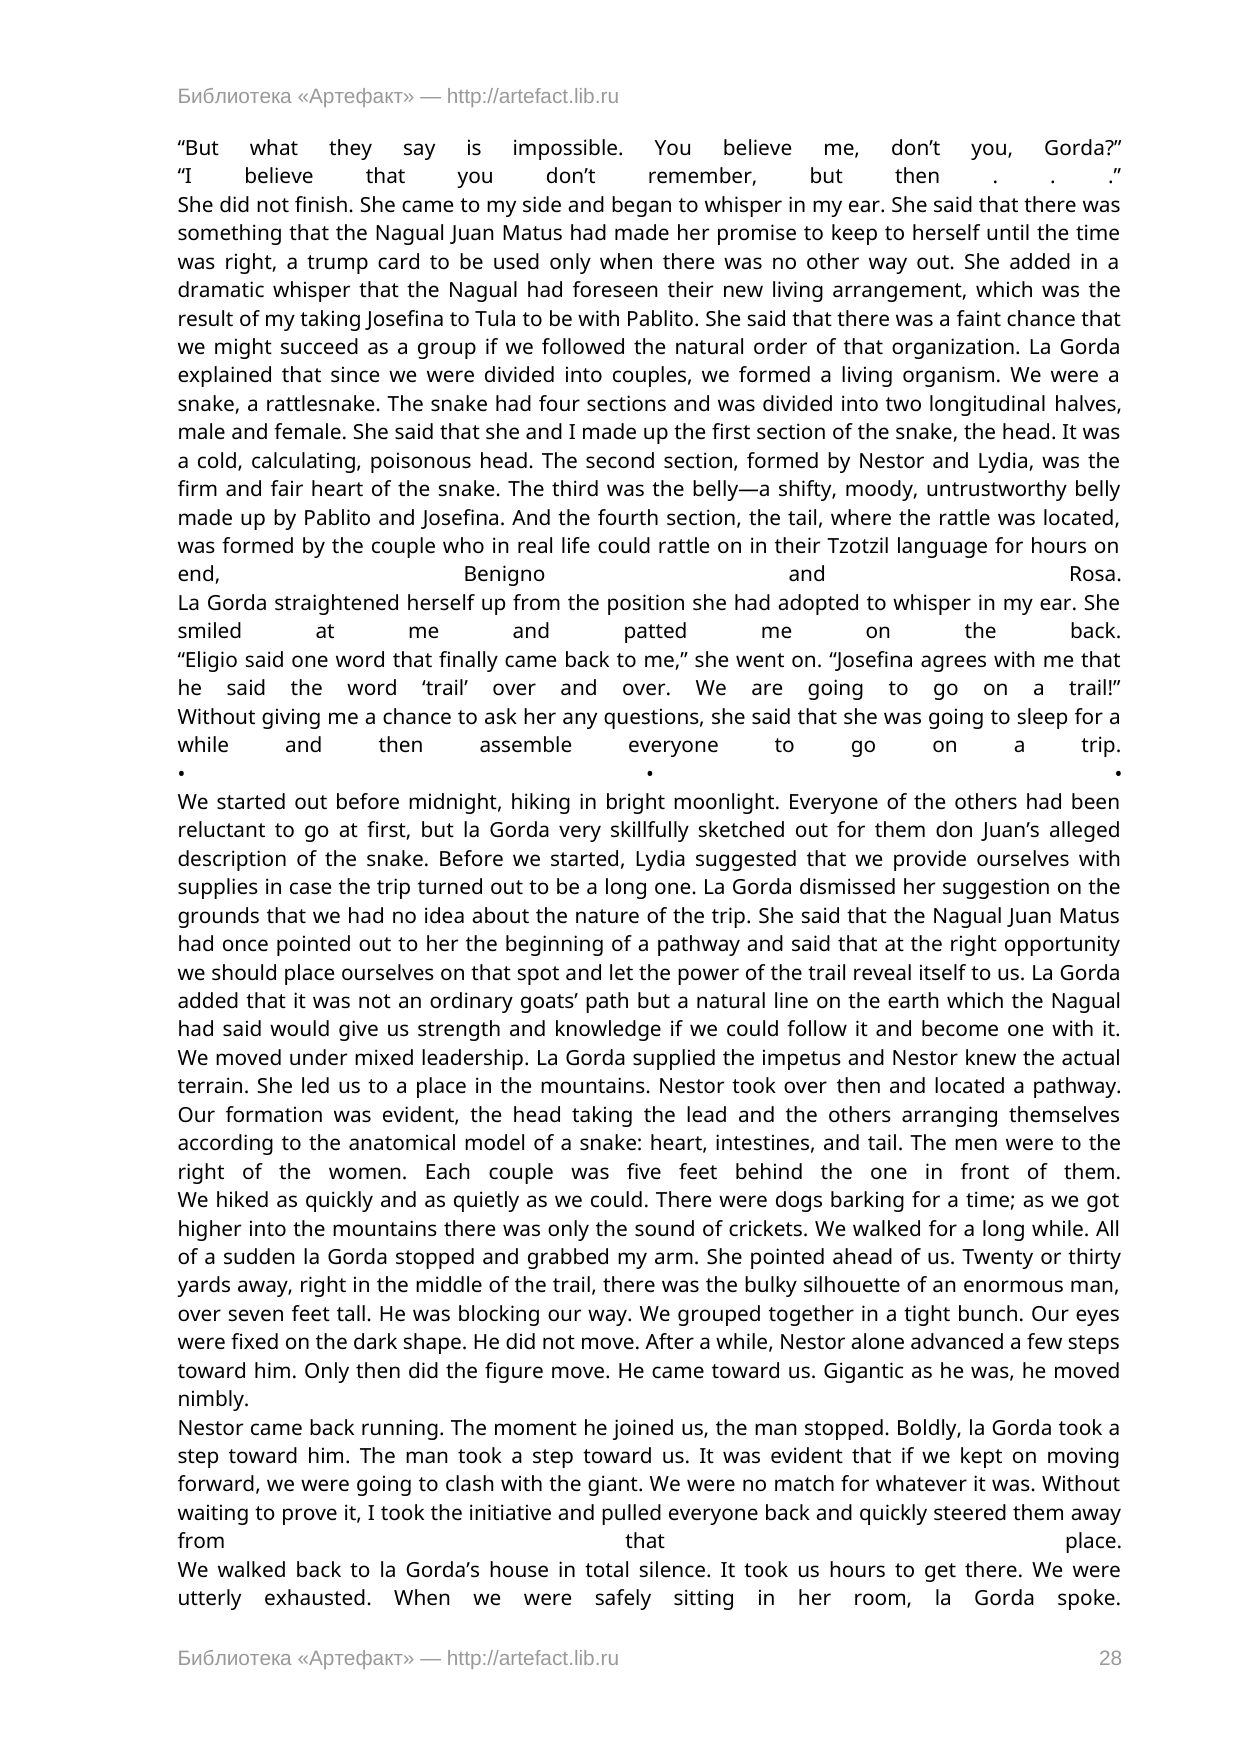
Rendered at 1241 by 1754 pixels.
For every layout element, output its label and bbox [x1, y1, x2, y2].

text [177, 133, 1122, 1612]
